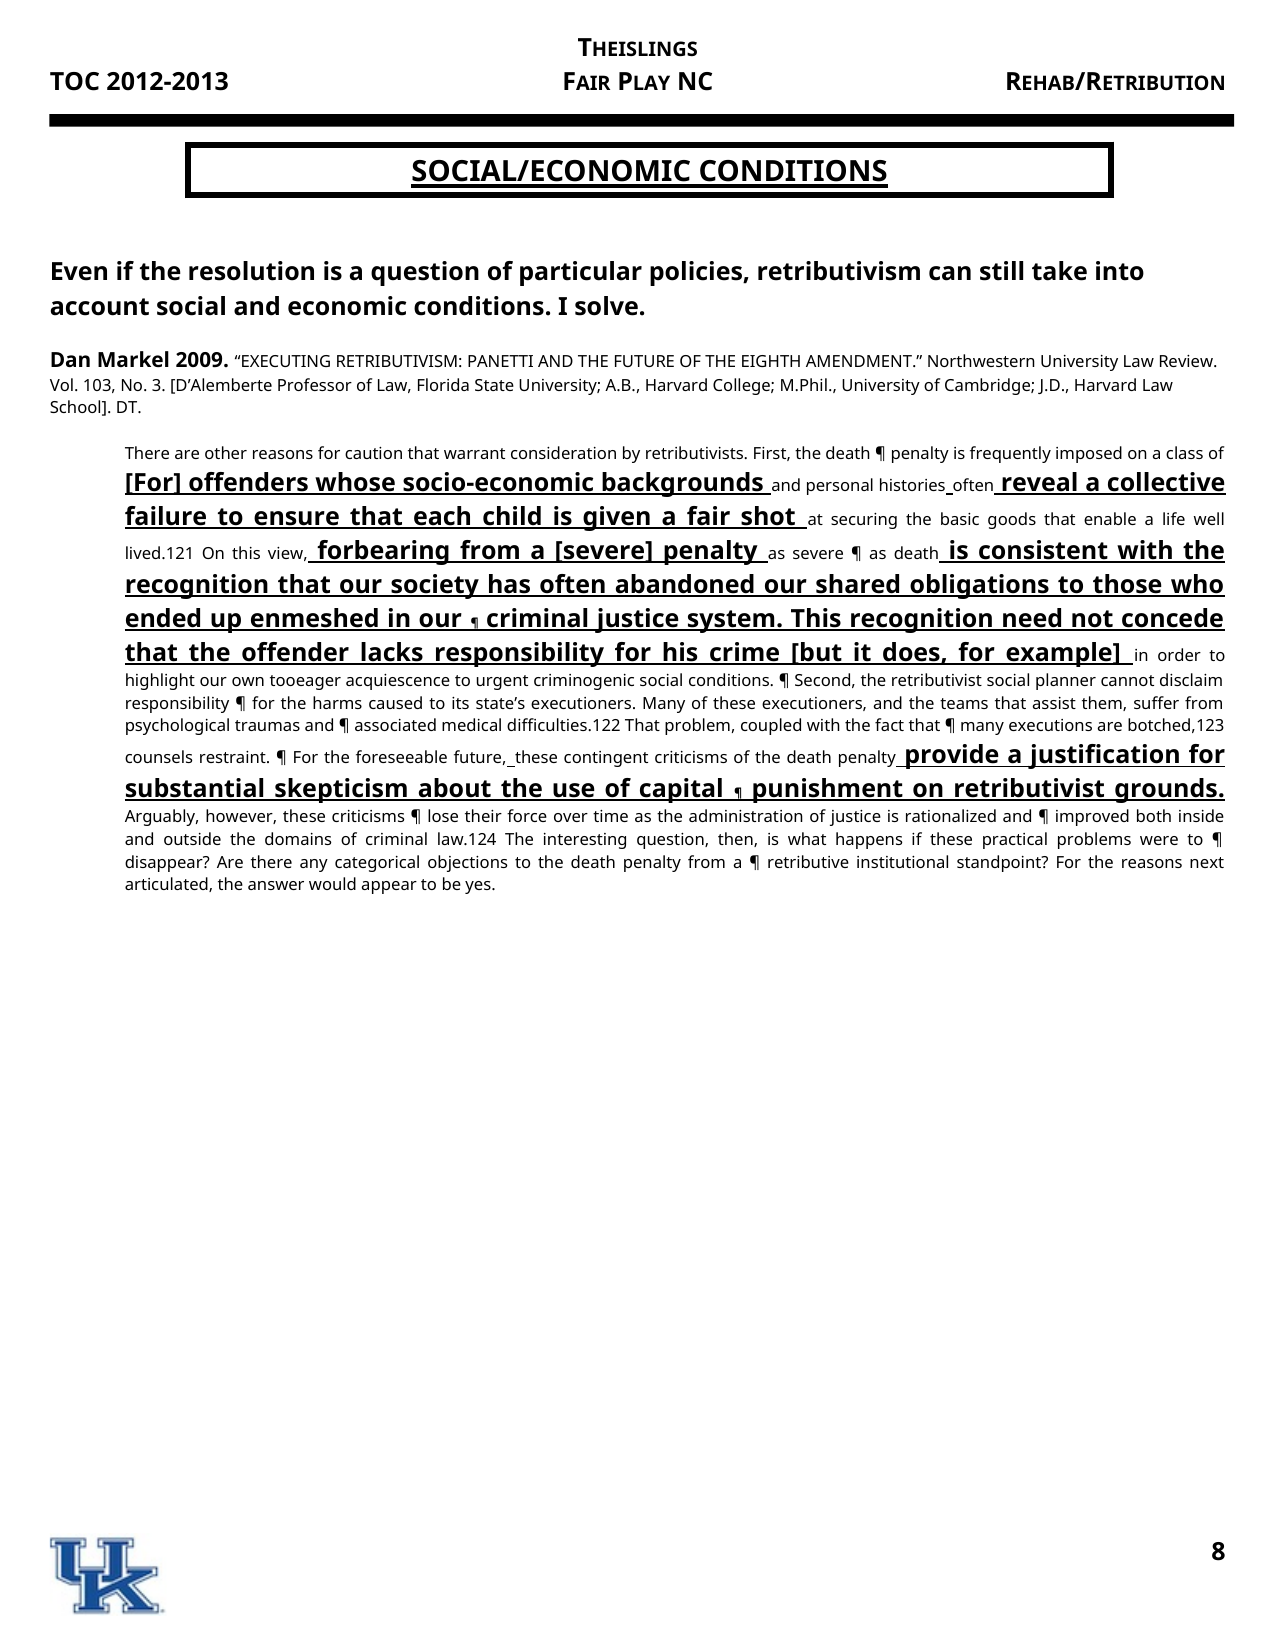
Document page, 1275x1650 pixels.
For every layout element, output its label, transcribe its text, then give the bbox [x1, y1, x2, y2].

text Dan Markel 2009. “EXECUTING RETRIBUTIVISM: PANETTI AND THE FUTURE OF THE EIGHTH AMENDMENT.” Northwestern University Law Review. Vol. 103, No. 3. [D’Alemberte Professor of Law, Florida State University; A.B., Harvard College; M.Phil., University of Cambridge; J.D., Harvard Law School]. DT. [49, 345, 1226, 419]
text There are other reasons for caution that warrant consideration by retributivists. First, the death ¶ penalty is frequently imposed on a class of [For] offenders whose socio-economic backgrounds and personal histories often reveal a collective failure to ensure that each child is given a fair shot at securing the basic goods that enable a life well lived.121 On this view, forbearing from a [severe] penalty as severe ¶ as death is consistent with the recognition that our society has often abandoned our shared obligations to those who ended up enmeshed in our ¶ criminal justice system. This recognition need not concede that the offender lacks responsibility for his crime [but it does, for example] in order to highlight our own tooeager acquiescence to urgent criminogenic social conditions. ¶ Second, the retributivist social planner cannot disclaim responsibility ¶ for the harms caused to its state’s executioners. Many of these executioners, and the teams that assist them, suffer from psychological traumas and ¶ associated medical difficulties.122 That problem, coupled with the fact that ¶ many executions are botched,123 counsels restraint. ¶ For the foreseeable future, these contingent criticisms of the death penalty provide a justification for substantial skepticism about the use of capital ¶ punishment on retributivist grounds. Arguably, however, these criticisms ¶ lose their force over time as the administration of justice is rationalized and ¶ improved both inside and outside the domains of criminal law.124 The interesting question, then, is what happens if these practical problems were to ¶ disappear? Are there any categorical objections to the death penalty from a ¶ retributive institutional standpoint? For the reasons next articulated, the answer would appear to be yes. [124, 441, 1226, 896]
subtitle SOCIAL/ECONOMIC CONDITIONS [191, 148, 1108, 192]
subtitle Even if the resolution is a question of particular policies, retributivism can still take into account social and economic conditions. I solve. [49, 254, 1226, 322]
picture [49, 1533, 167, 1616]
